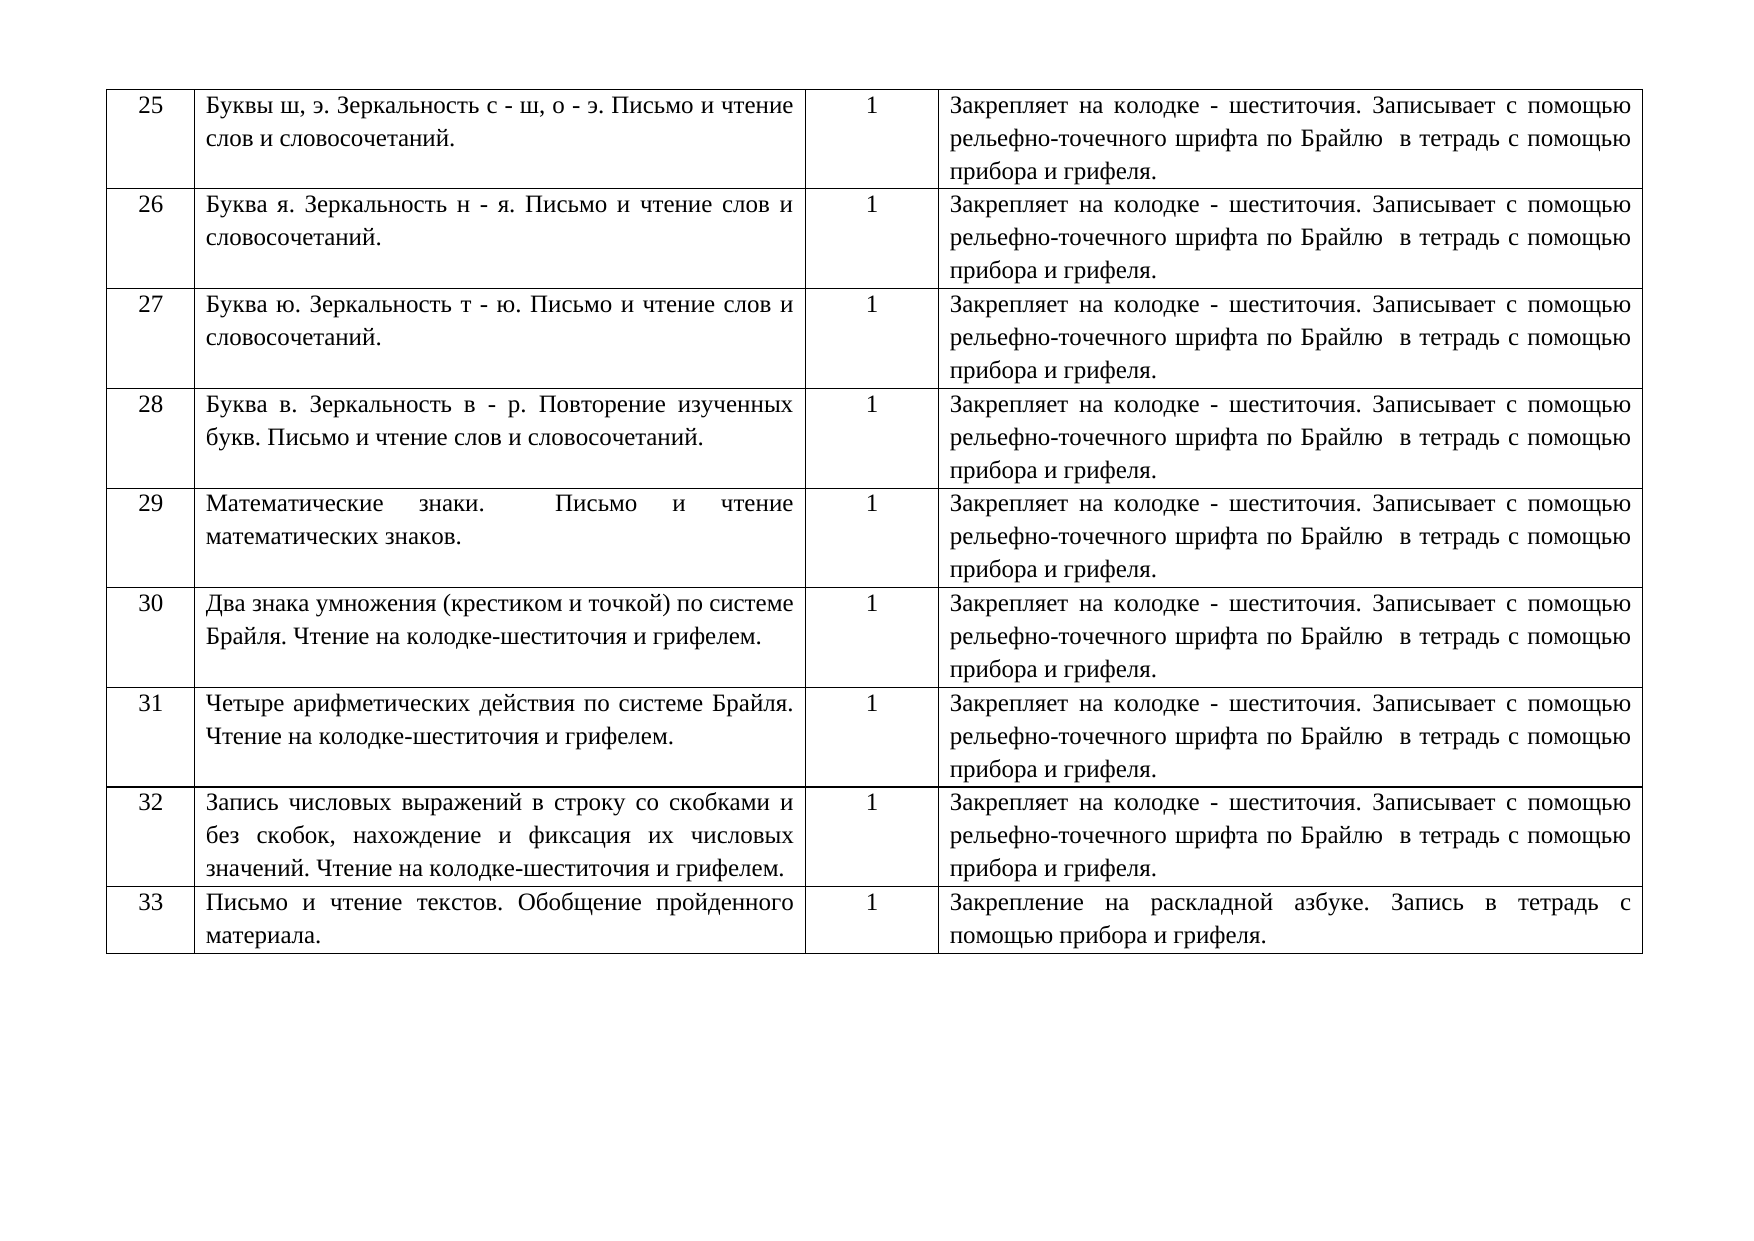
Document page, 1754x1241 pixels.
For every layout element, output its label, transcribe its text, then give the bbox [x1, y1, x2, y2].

table_cell Закрепляет на колодке - шеститочия. Записывает с помощью рельефно-точечного шрифта по Брайлю в тетрадь с помощью прибора и грифеля. [939, 489, 1642, 587]
table_cell 1 [806, 90, 938, 188]
table_cell Закрепляет на колодке - шеститочия. Записывает с помощью рельефно-точечного шрифта по Брайлю в тетрадь с помощью прибора и грифеля. [939, 688, 1642, 786]
table_cell 31 [107, 688, 194, 786]
table_cell Буква в. Зеркальность в - р. Повторение изученных букв. Письмо и чтение слов и словосочетаний. [195, 389, 805, 487]
table_cell 1 [806, 389, 938, 487]
table_cell Буква я. Зеркальность н - я. Письмо и чтение слов и словосочетаний. [195, 189, 805, 288]
table_cell Закрепляет на колодке - шеститочия. Записывает с помощью рельефно-точечного шрифта по Брайлю в тетрадь с помощью прибора и грифеля. [939, 189, 1642, 288]
table_cell 26 [107, 189, 194, 288]
table_cell 30 [107, 588, 194, 687]
table_cell Буква ю. Зеркальность т - ю. Письмо и чтение слов и словосочетаний. [195, 289, 805, 388]
table_cell 27 [107, 289, 194, 388]
table_cell 1 [806, 289, 938, 388]
table_cell 1 [806, 887, 938, 953]
table_cell Запись числовых выражений в строку со скобками и без скобок, нахождение и фиксация их числовых значений. Чтение на колодке-шеститочия и грифелем. [195, 788, 805, 886]
table_cell Два знака умножения (крестиком и точкой) по системе Брайля. Чтение на колодке-шеститочия и грифелем. [195, 588, 805, 687]
table_cell Письмо и чтение текстов. Обобщение пройденного материала. [195, 887, 805, 953]
table_cell Четыре арифметических действия по системе Брайля. Чтение на колодке-шеститочия и грифелем. [195, 688, 805, 786]
table_cell 1 [806, 588, 938, 687]
table_cell 29 [107, 489, 194, 587]
table_cell Закрепляет на колодке - шеститочия. Записывает с помощью рельефно-точечного шрифта по Брайлю в тетрадь с помощью прибора и грифеля. [939, 389, 1642, 487]
table_cell 33 [107, 887, 194, 953]
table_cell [939, 90, 1642, 188]
table_cell Закрепляет на колодке - шеститочия. Записывает с помощью рельефно-точечного шрифта по Брайлю в тетрадь с помощью прибора и грифеля. [939, 788, 1642, 886]
table_cell 1 [806, 189, 938, 288]
table_cell 1 [806, 788, 938, 886]
table_cell 28 [107, 389, 194, 487]
table_cell Закрепление на раскладной азбуке. Запись в тетрадь с помощью прибора и грифеля. [939, 887, 1642, 953]
table_cell 32 [107, 788, 194, 886]
table_cell 1 [806, 688, 938, 786]
table_cell 1 [806, 489, 938, 587]
table_cell Математические знаки. Письмо и чтение математических знаков. [195, 489, 805, 587]
table_cell Закрепляет на колодке - шеститочия. Записывает с помощью рельефно-точечного шрифта по Брайлю в тетрадь с помощью прибора и грифеля. [939, 588, 1642, 687]
table_cell Буквы ш, э. Зеркальность с - ш, о - э. Письмо и чтение слов и словосочетаний. [195, 90, 805, 188]
table_cell 25 [107, 90, 194, 188]
table_cell Закрепляет на колодке - шеститочия. Записывает с помощью рельефно-точечного шрифта по Брайлю в тетрадь с помощью прибора и грифеля. [939, 289, 1642, 388]
